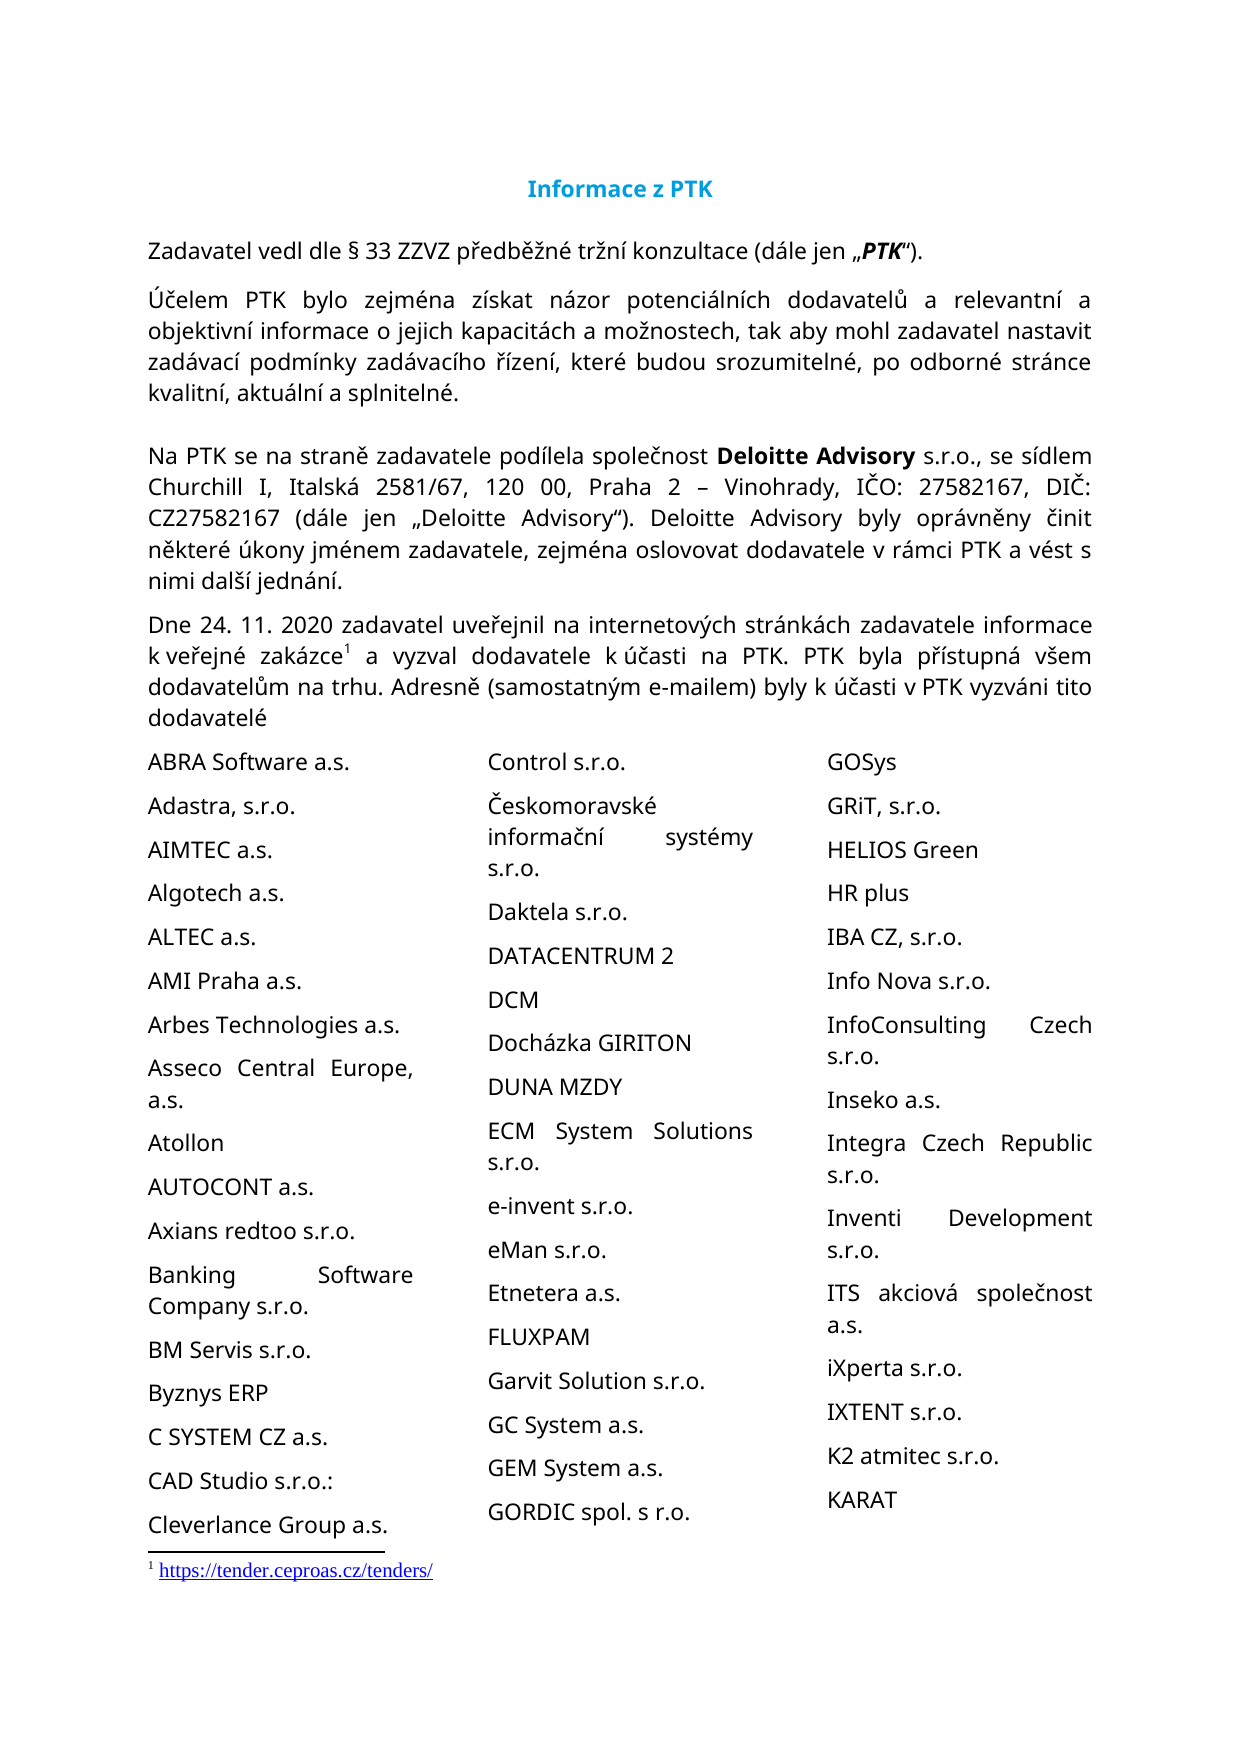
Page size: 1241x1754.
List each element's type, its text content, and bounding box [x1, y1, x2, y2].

text Algotech a.s. [148, 877, 413, 908]
text Cleverlance Group a.s. [148, 1508, 413, 1540]
text BM Servis s.r.o. [148, 1333, 413, 1365]
text HR plus [827, 877, 1093, 908]
text Adastra, s.r.o. [148, 790, 413, 821]
text eMan s.r.o. [487, 1233, 753, 1265]
text Inseko a.s. [827, 1083, 1093, 1115]
text GOSys [827, 746, 1093, 777]
text Atollon [148, 1127, 413, 1158]
text InfoConsulting Czech s.r.o. [827, 1008, 1093, 1071]
text Docházka GIRITON [487, 1027, 753, 1058]
text KARAT [827, 1483, 1093, 1515]
text Byznys ERP [148, 1377, 413, 1408]
text iXperta s.r.o. [827, 1352, 1093, 1383]
text Inventi Development s.r.o. [827, 1202, 1093, 1265]
text Dne 24. 11. 2020 zadavatel uveřejnil na internetových stránkách zadavatele informace k veřejné zakázce a vyzval dodavatele k účasti na PTK. PTK byla přístupná všem dodavatelům na trhu. Adresně (samostatným e-mailem) byly k účasti v PTK vyzváni tito dodavatelé [148, 608, 1093, 733]
text Českomoravské informační systémy s.r.o. [487, 790, 753, 883]
text Garvit Solution s.r.o. [487, 1365, 753, 1396]
text DUNA MZDY [487, 1071, 753, 1102]
text HELIOS Green [827, 833, 1093, 865]
text AUTOCONT a.s. [148, 1171, 413, 1202]
text ITS akciová společnost a.s. [827, 1277, 1093, 1340]
text ALTEC a.s. [148, 921, 413, 952]
text Control s.r.o. [487, 746, 753, 777]
text Účelem PTK bylo zejména získat názor potenciálních dodavatelů a relevantní a objektivní informace o jejich kapacitách a možnostech, tak aby mohl zadavatel nastavit zadávací podmínky zadávacího řízení, které budou srozumitelné, po odborné stránce kvalitní, aktuální a splnitelné. [148, 283, 1093, 408]
text AMI Praha a.s. [148, 965, 413, 996]
text Na PTK se na straně zadavatele podílela společnost Deloitte Advisory s.r.o., se sídlem Churchill I, Italská 2581/67, 120 00, Praha 2 – Vinohrady, IČO: 27582167, DIČ: CZ27582167 (dále jen „Deloitte Advisory“). Deloitte Advisory byly oprávněny činit některé úkony jménem zadavatele, zejména oslovovat dodavatele v rámci PTK a vést s nimi další jednání. [148, 440, 1093, 596]
text Asseco Central Europe, a.s. [148, 1052, 413, 1115]
text GORDIC spol. s r.o. [487, 1496, 753, 1527]
text Daktela s.r.o. [487, 896, 753, 927]
text K2 atmitec s.r.o. [827, 1440, 1093, 1471]
text e-invent s.r.o. [487, 1190, 753, 1221]
text Arbes Technologies a.s. [148, 1008, 413, 1040]
text IXTENT s.r.o. [827, 1396, 1093, 1427]
text Axians redtoo s.r.o. [148, 1215, 413, 1246]
text DATACENTRUM 2 [487, 940, 753, 971]
text AIMTEC a.s. [148, 833, 413, 865]
text ECM System Solutions s.r.o. [487, 1115, 753, 1177]
text Etnetera a.s. [487, 1277, 753, 1308]
text IBA CZ, s.r.o. [827, 921, 1093, 952]
text GC System a.s. [487, 1408, 753, 1440]
text ABRA Software a.s. [148, 746, 413, 777]
text Integra Czech Republic s.r.o. [827, 1127, 1093, 1190]
text FLUXPAM [487, 1321, 753, 1352]
text Info Nova s.r.o. [827, 965, 1093, 996]
text CAD Studio s.r.o.: [148, 1465, 413, 1496]
text Zadavatel vedl dle § 33 ZZVZ předběžné tržní konzultace (dále jen „PTK“). [148, 235, 1093, 266]
text GRiT, s.r.o. [827, 790, 1093, 821]
text DCM [487, 983, 753, 1015]
text GEM System a.s. [487, 1452, 753, 1483]
text C SYSTEM CZ a.s. [148, 1421, 413, 1452]
text Banking Software Company s.r.o. [148, 1258, 413, 1321]
